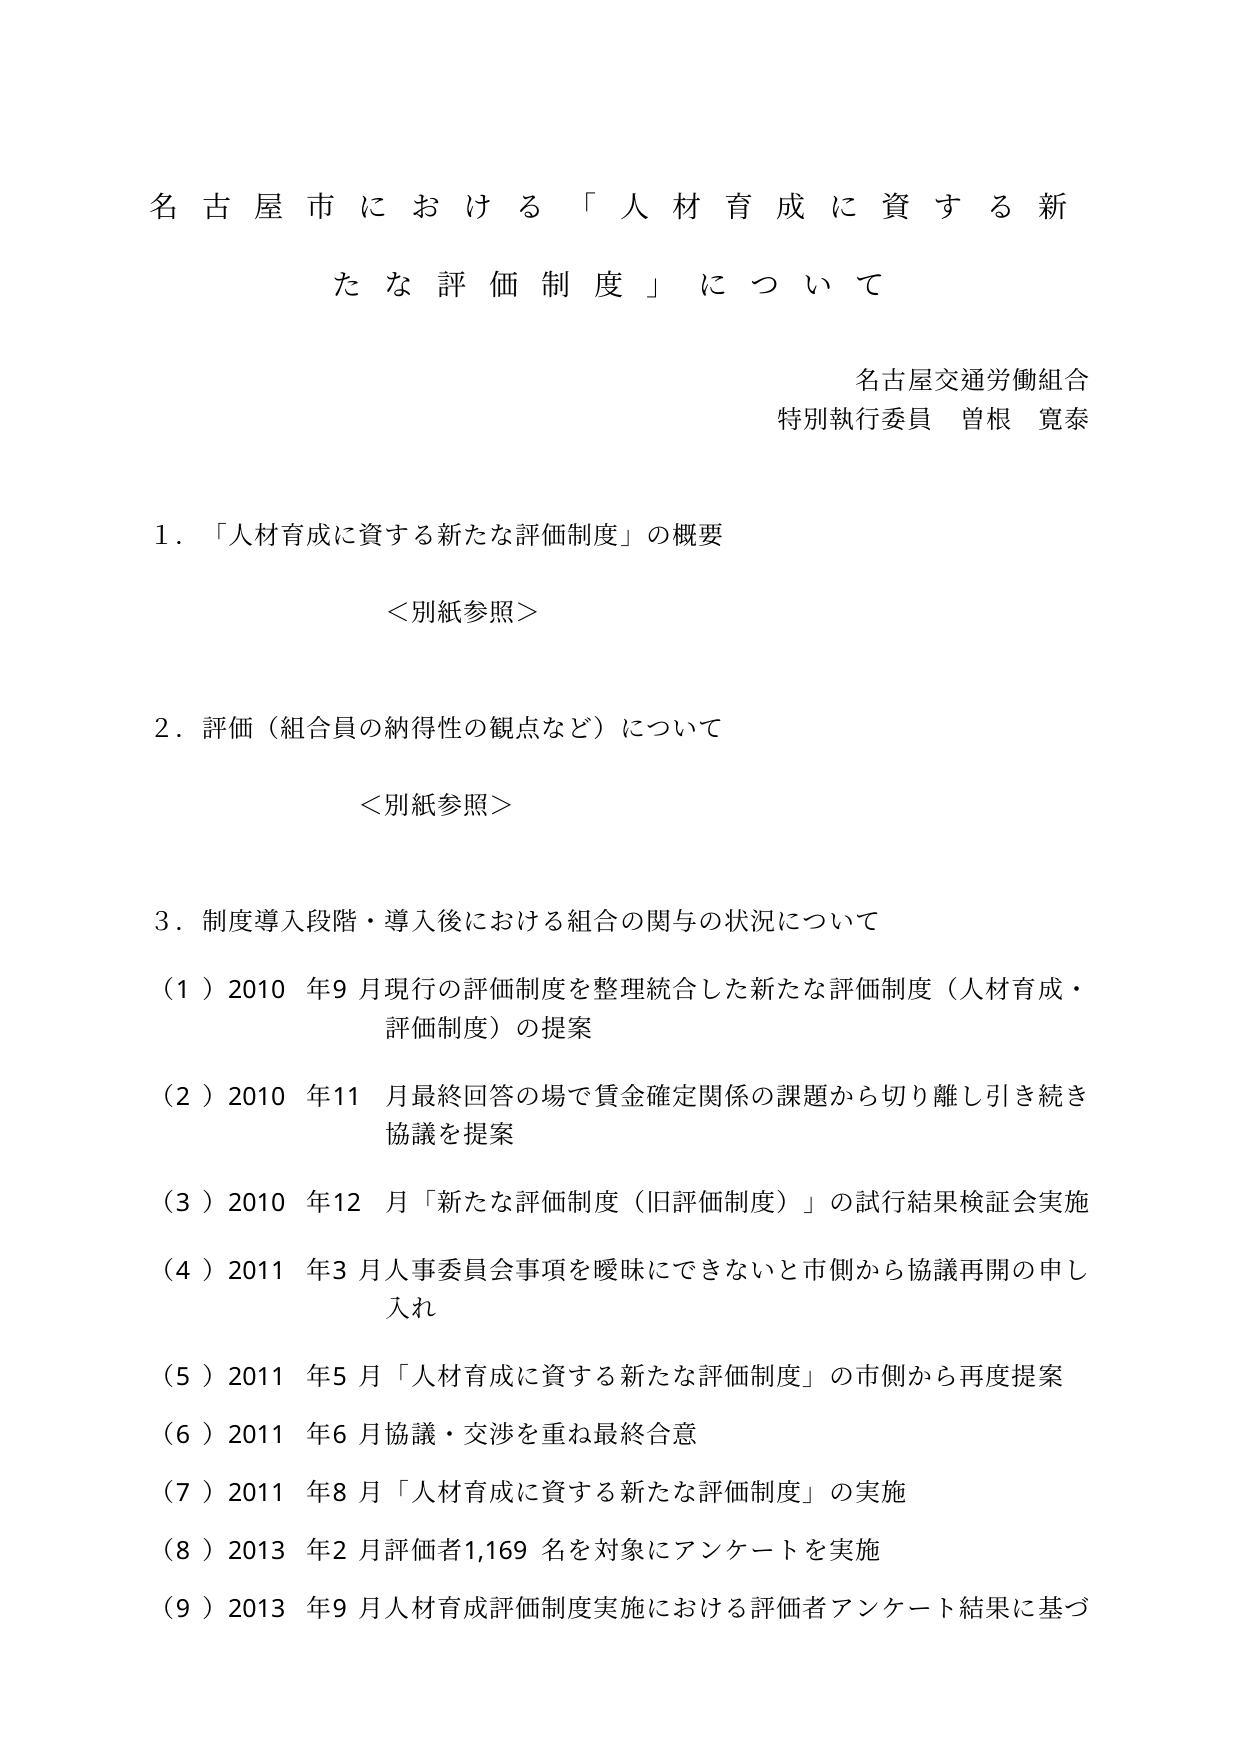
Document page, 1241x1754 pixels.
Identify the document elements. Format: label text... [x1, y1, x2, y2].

text 名古屋交通労働組合 [149, 359, 1091, 398]
text ２．評価（組合員の納得性の観点など）について [149, 707, 1091, 746]
text 名古屋市における「人材育成に資する新たな評価制度」について [149, 166, 1091, 321]
text （4）2011年3月人事委員会事項を曖昧にできないと市側から協議再開の申し入れ [149, 1249, 1091, 1326]
text （7）2011年8月「人材育成に資する新たな評価制度」の実施 [149, 1471, 1091, 1510]
text （3）2010年12月「新たな評価制度（旧評価制度）」の試行結果検証会実施 [149, 1181, 1091, 1220]
text （8）2013年2月評価者1,169名を対象にアンケートを実施 [149, 1529, 1091, 1568]
text 特別執行委員 曽根 寛泰 [149, 398, 1091, 437]
text （1）2010年9月現行の評価制度を整理統合した新たな評価制度（人材育成・評価制度）の提案 [149, 968, 1091, 1046]
text ３．制度導入段階・導入後における組合の関与の状況について [149, 901, 1091, 939]
text （5）2011年5月「人材育成に資する新たな評価制度」の市側から再度提案 [149, 1356, 1091, 1394]
text （2）2010年11月最終回答の場で賃金確定関係の課題から切り離し引き続き協議を提案 [149, 1075, 1091, 1152]
text ＜別紙参照＞ [149, 591, 1091, 630]
text （9）2013年9月人材育成評価制度実施における評価者アンケート結果に基づ [149, 1587, 1091, 1626]
text １．「人材育成に資する新たな評価制度」の概要 [149, 514, 1091, 553]
text ＜別紙参照＞ [149, 785, 1091, 823]
text （6）2011年6月協議・交渉を重ね最終合意 [149, 1413, 1091, 1452]
